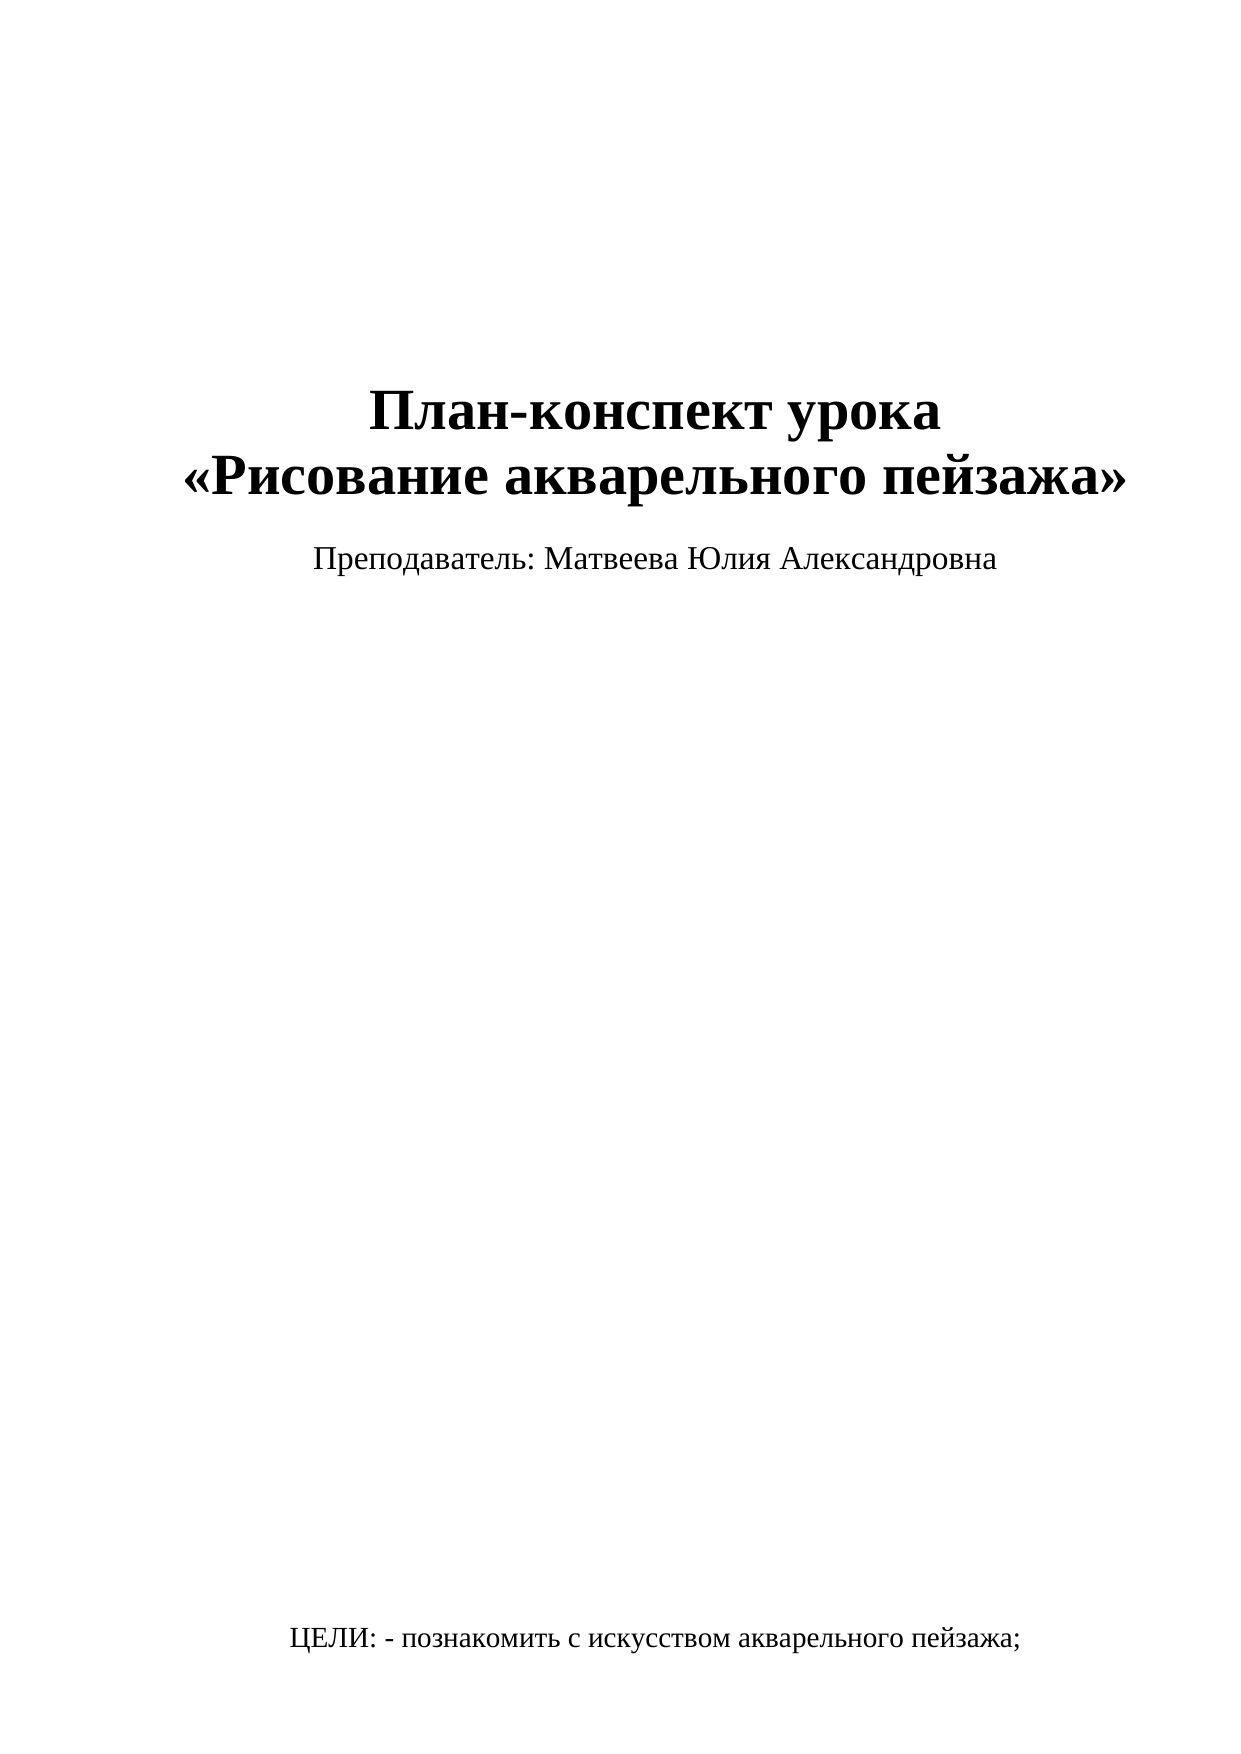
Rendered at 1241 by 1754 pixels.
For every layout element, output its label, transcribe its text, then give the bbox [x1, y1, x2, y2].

text Преподаватель: Матвеева Юлия Александровна [164, 540, 1147, 577]
text План-конспект урока [164, 378, 1147, 443]
text «Рисование акварельного пейзажа» [164, 443, 1147, 508]
text ЦЕЛИ: - познакомить с искусством акварельного пейзажа; [164, 1622, 1147, 1654]
